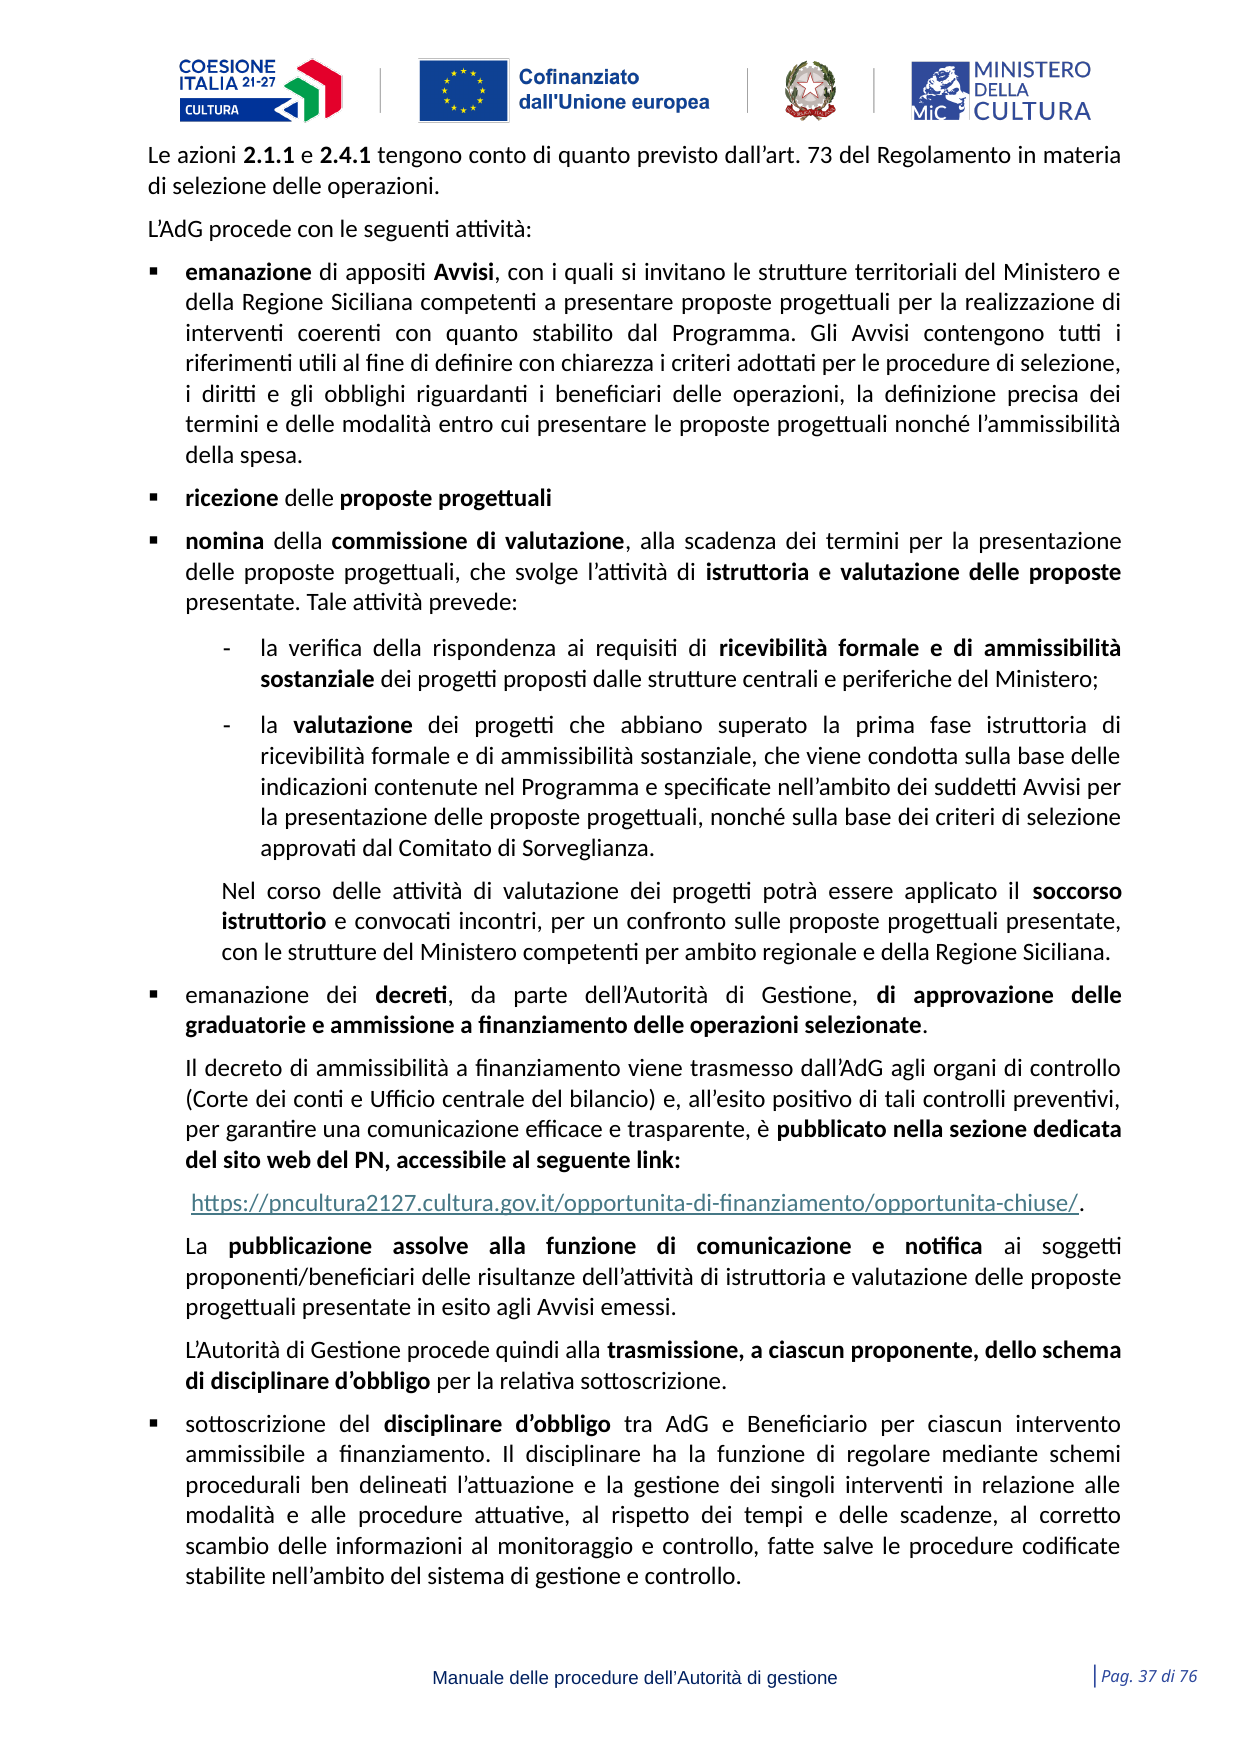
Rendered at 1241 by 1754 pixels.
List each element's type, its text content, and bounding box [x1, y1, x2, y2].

list nomina della commissione di valutazione, alla scadenza dei termini per la presentazione delle proposte progettuali, che svolge l’attività di istruttoria e valutazione delle proposte presentate. Tale attività prevede: [148, 525, 1122, 617]
text https://pncultura2127.cultura.gov.it/opportunita-di-finanziamento/opportunita-chiuse/. [185, 1187, 1122, 1218]
text Nel corso delle attività di valutazione dei progetti potrà essere applicato il soccorso istruttorio e convocati incontri, per un confronto sulle proposte progettuali presentate, con le strutture del Ministero competenti per ambito regionale e della Regione Siciliana. [221, 875, 1122, 967]
text L’Autorità di Gestione procede quindi alla trasmissione, a ciascun proponente, dello schema di disciplinare d’obbligo per la relativa sottoscrizione. [185, 1334, 1122, 1395]
list la valutazione dei progetti che abbiano superato la prima fase istruttoria di ricevibilità formale e di ammissibilità sostanziale, che viene condotta sulla base delle indicazioni contenute nel Programma e specificate nell’ambito dei suddetti Avvisi per la presentazione delle proposte progettuali, nonché sulla base dei criteri di selezione approvati dal Comitato di Sorveglianza. [223, 706, 1122, 862]
picture [147, 44, 1123, 140]
text Le azioni 2.1.1 e 2.4.1 tengono conto di quanto previsto dall’art. 73 del Regolamento in materia di selezione delle operazioni. [148, 140, 1122, 201]
list emanazione dei decreti, da parte dell’Autorità di Gestione, di approvazione delle graduatorie e ammissione a finanziamento delle operazioni selezionate. [148, 979, 1122, 1040]
text L’AdG procede con le seguenti attività: [148, 213, 1122, 243]
text Il decreto di ammissibilità a finanziamento viene trasmesso dall’AdG agli organi di controllo (Corte dei conti e Ufficio centrale del bilancio) e, all’esito positivo di tali controlli preventivi, per garantire una comunicazione efficace e trasparente, è pubblicato nella sezione dedicata del sito web del PN, accessibile al seguente link: [185, 1053, 1122, 1175]
list sottoscrizione del disciplinare d’obbligo tra AdG e Beneficiario per ciascun intervento ammissibile a finanziamento. Il disciplinare ha la funzione di regolare mediante schemi procedurali ben delineati l’attuazione e la gestione dei singoli interventi in relazione alle modalità e alle procedure attuative, al rispetto dei tempi e delle scadenze, al corretto scambio delle informazioni al monitoraggio e controllo, fatte salve le procedure codificate stabilite nell’ambito del sistema di gestione e controllo. [148, 1408, 1122, 1591]
text La pubblicazione assolve alla funzione di comunicazione e notifica ai soggetti proponenti/beneficiari delle risultanze dell’attività di istruttoria e valutazione delle proposte progettuali presentate in esito agli Avvisi emessi. [185, 1230, 1122, 1322]
list la verifica della rispondenza ai requisiti di ricevibilità formale e di ammissibilità sostanziale dei progetti proposti dalle strutture centrali e periferiche del Ministero; [223, 629, 1122, 694]
list ricezione delle proposte progettuali [148, 482, 1122, 513]
list emanazione di appositi Avvisi, con i quali si invitano le strutture territoriali del Ministero e della Regione Siciliana competenti a presentare proposte progettuali per la realizzazione di interventi coerenti con quanto stabilito dal Programma. Gli Avvisi contengono tutti i riferimenti utili al fine di definire con chiarezza i criteri adottati per le procedure di selezione, i diritti e gli obblighi riguardanti i beneficiari delle operazioni, la definizione precisa dei termini e delle modalità entro cui presentare le proposte progettuali nonché l’ammissibilità della spesa. [148, 256, 1122, 470]
